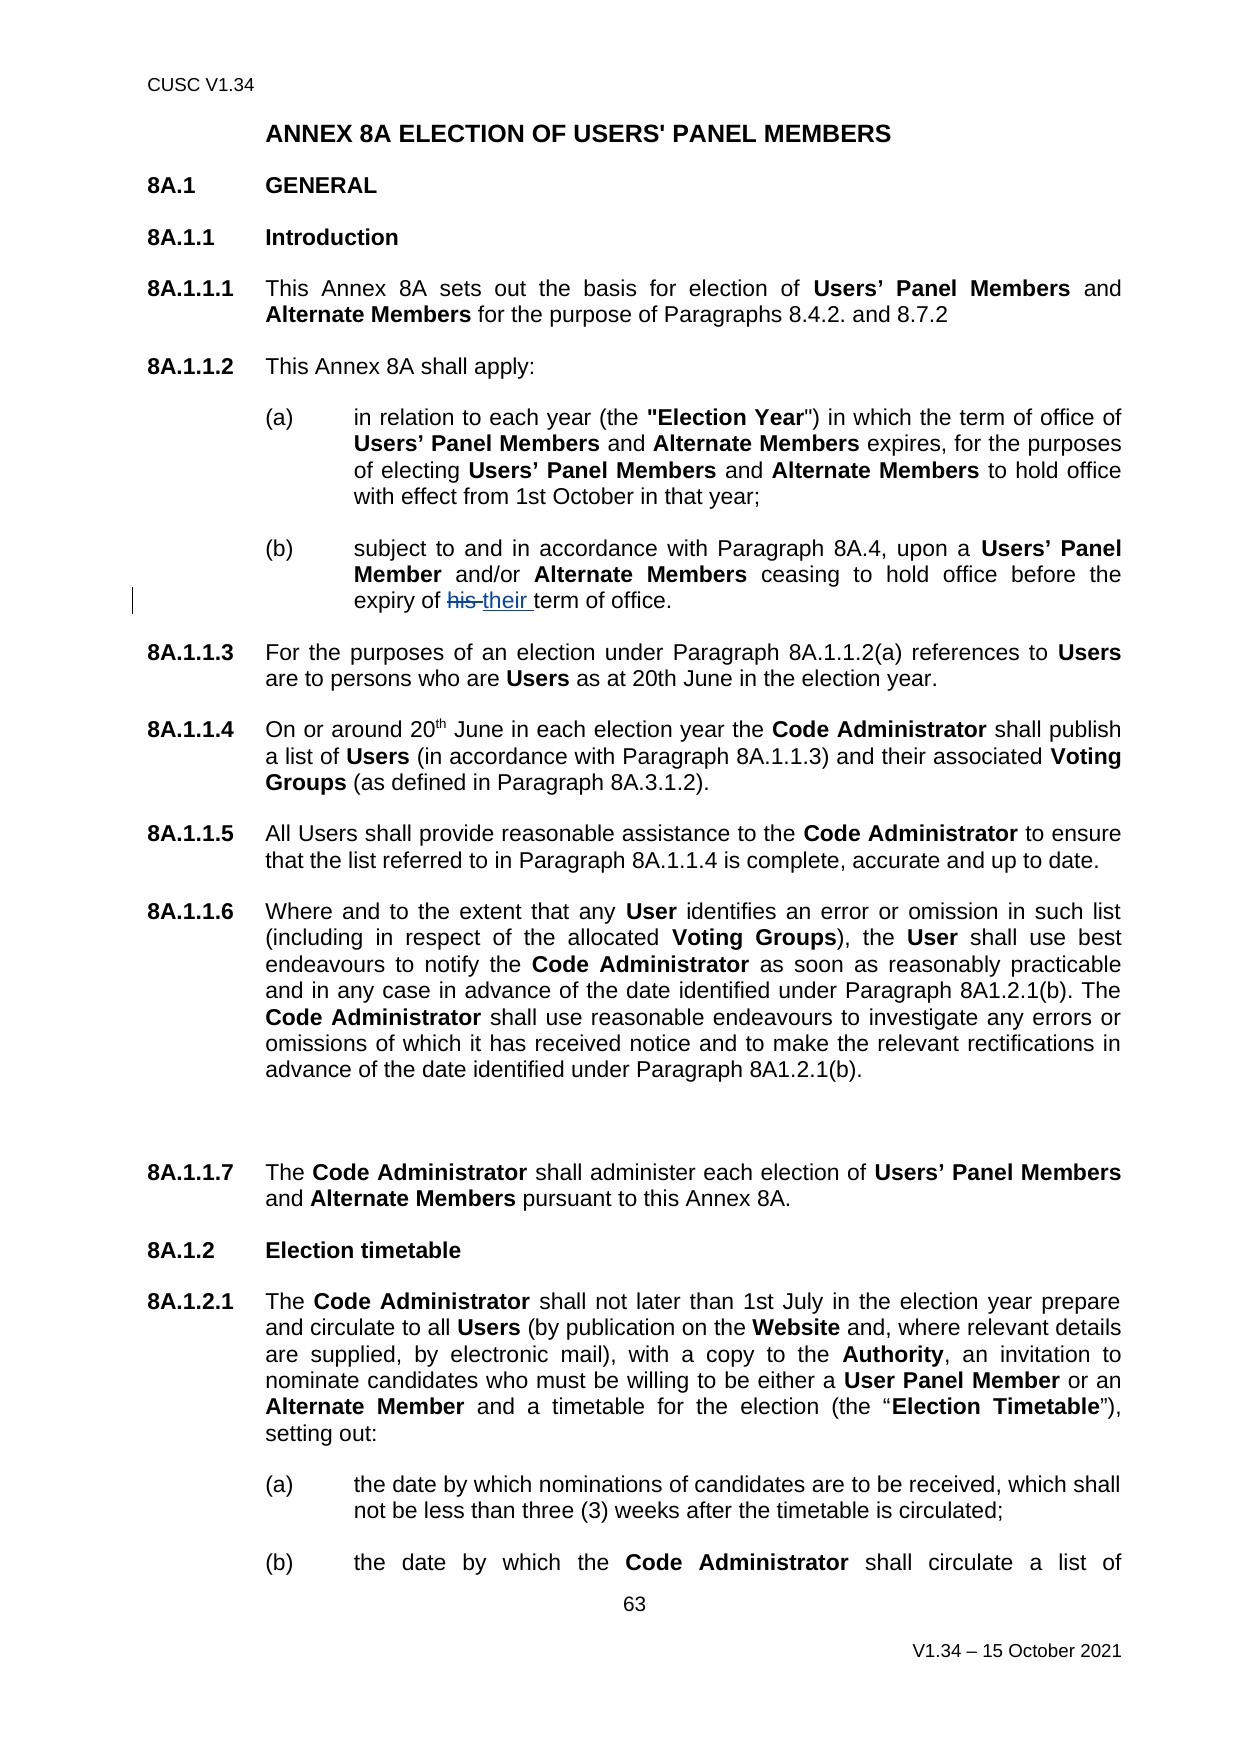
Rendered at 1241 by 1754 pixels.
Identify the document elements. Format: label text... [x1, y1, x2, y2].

text 8A.1.1.3 For the purposes of an election under Paragraph 8A.1.1.2(a) references to Users are to persons who are Users as at 20th June in the election year. [147, 638, 1122, 691]
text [265, 1549, 1122, 1575]
text (a) in relation to each year (the "Election Year") in which the term of office of Users’ Panel Members and Alternate Members expires, for the purposes of electing Users’ Panel Members and Alternate Members to hold office with effect from 1st October in that year; [265, 404, 1122, 509]
text 8A.1.1.2 This Annex 8A shall apply: [147, 353, 1122, 379]
text 8A.1.1.7 The Code Administrator shall administer each election of Users’ Panel Members and Alternate Members pursuant to this Annex 8A. [147, 1159, 1122, 1212]
text 8A.1.1.4 On or around 20th June in each election year the Code Administrator shall publish a list of Users (in accordance with Paragraph 8A.1.1.3) and their associated Voting Groups (as defined in Paragraph 8A.3.1.2). [147, 716, 1122, 795]
text 8A.1.1.1 This Annex 8A sets out the basis for election of Users’ Panel Members and Alternate Members for the purpose of Paragraphs 8.4.2. and 8.7.2 [147, 275, 1122, 328]
subtitle ANNEX 8A ELECTION OF USERS' PANEL MEMBERS [190, 118, 1122, 147]
text 8A.1.2.1 The Code Administrator shall not later than 1st July in the election year prepare and circulate to all Users (by publication on the Website and, where relevant details are supplied, by electronic mail), with a copy to the Authority, an invitation to nominate candidates who must be willing to be either a User Panel Member or an Alternate Member and a timetable for the election (the “Election Timetable”), setting out: [147, 1288, 1122, 1446]
text (a) the date by which nominations of candidates are to be received, which shall not be less than three (3) weeks after the timetable is circulated; [265, 1471, 1122, 1524]
text 8A.1 GENERAL [147, 172, 1122, 199]
text 8A.1.2 Election timetable [147, 1237, 1122, 1263]
text (b) subject to and in accordance with Paragraph 8A.4, upon a Users’ Panel Member and/or Alternate Members ceasing to hold office before the expiry of term of office. [265, 534, 1122, 613]
text 8A.1.1 Introduction [147, 224, 1122, 250]
text 8A.1.1.6 Where and to the extent that any User identifies an error or omission in such list (including in respect of the allocated Voting Groups), the User shall use best endeavours to notify the Code Administrator as soon as reasonably practicable and in any case in advance of the date identified under Paragraph 8A1.2.1(b). The Code Administrator shall use reasonable endeavours to investigate any errors or omissions of which it has received notice and to make the relevant rectifications in advance of the date identified under Paragraph 8A1.2.1(b). [147, 898, 1122, 1082]
text 8A.1.1.5 All Users shall provide reasonable assistance to the Code Administrator to ensure that the list referred to in Paragraph 8A.1.1.4 is complete, accurate and up to date. [147, 820, 1122, 873]
